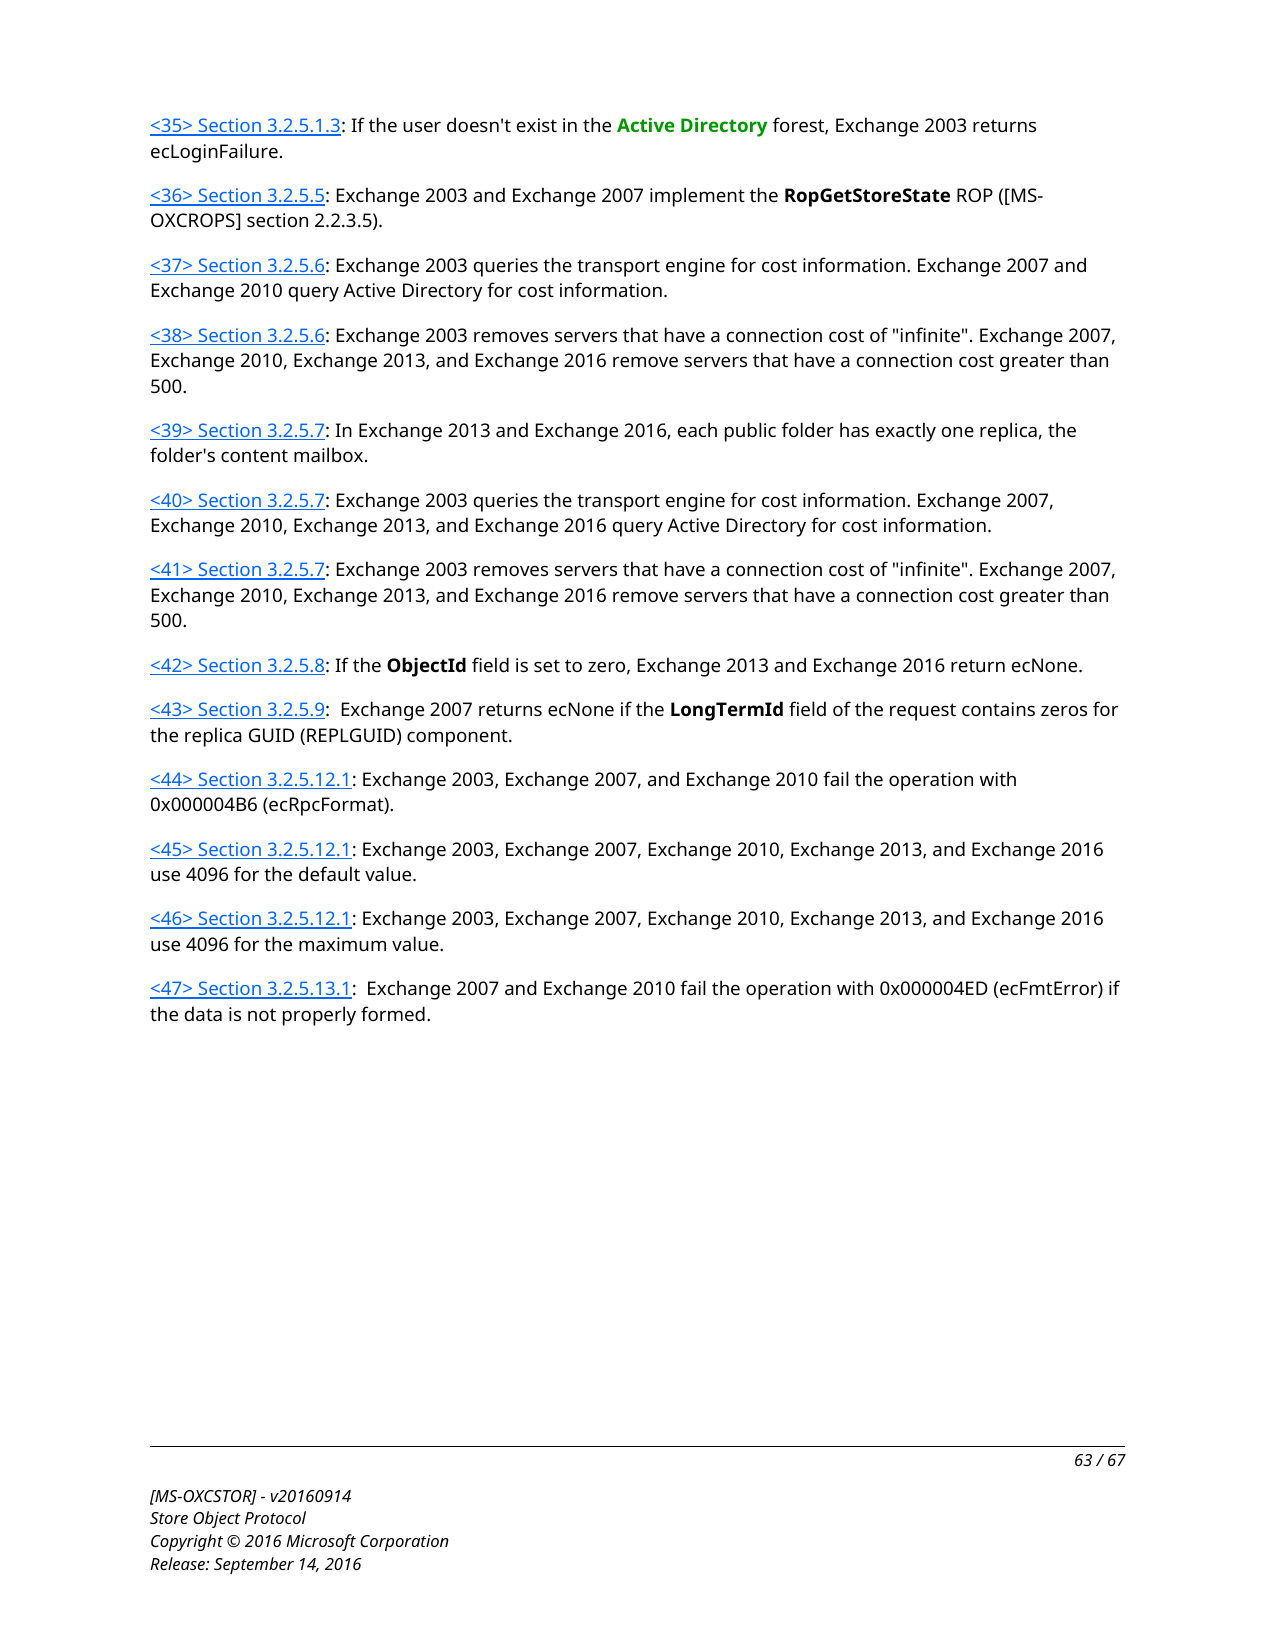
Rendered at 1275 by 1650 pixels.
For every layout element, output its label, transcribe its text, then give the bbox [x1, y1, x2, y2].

text <45> Section 3.2.5.12.1: Exchange 2003, Exchange 2007, Exchange 2010, Exchange 2013, and Exchange 2016 use 4096 for the default value. [150, 836, 1125, 887]
text <38> Section 3.2.5.6: Exchange 2003 removes servers that have a connection cost of "infinite". Exchange 2007, Exchange 2010, Exchange 2013, and Exchange 2016 remove servers that have a connection cost greater than 500. [150, 322, 1125, 398]
text <35> Section 3.2.5.1.3: If the user doesn't exist in the Active Directory forest, Exchange 2003 returns ecLoginFailure. [150, 112, 1125, 163]
text <40> Section 3.2.5.7: Exchange 2003 queries the transport engine for cost information. Exchange 2007, Exchange 2010, Exchange 2013, and Exchange 2016 query Active Directory for cost information. [150, 487, 1125, 538]
text <46> Section 3.2.5.12.1: Exchange 2003, Exchange 2007, Exchange 2010, Exchange 2013, and Exchange 2016 use 4096 for the maximum value. [150, 906, 1125, 957]
text <42> Section 3.2.5.8: If the ObjectId field is set to zero, Exchange 2013 and Exchange 2016 return ecNone. [150, 652, 1125, 678]
text <36> Section 3.2.5.5: Exchange 2003 and Exchange 2007 implement the RopGetStoreState ROP ([MS-OXCROPS] section 2.2.3.5). [150, 182, 1125, 233]
text <43> Section 3.2.5.9: Exchange 2007 returns ecNone if the LongTermId field of the request contains zeros for the replica GUID (REPLGUID) component. [150, 696, 1125, 747]
text <47> Section 3.2.5.13.1: Exchange 2007 and Exchange 2010 fail the operation with 0x000004ED (ecFmtError) if the data is not properly formed. [150, 976, 1125, 1027]
text <37> Section 3.2.5.6: Exchange 2003 queries the transport engine for cost information. Exchange 2007 and Exchange 2010 query Active Directory for cost information. [150, 252, 1125, 303]
text <39> Section 3.2.5.7: In Exchange 2013 and Exchange 2016, each public folder has exactly one replica, the folder's content mailbox. [150, 417, 1125, 468]
text <44> Section 3.2.5.12.1: Exchange 2003, Exchange 2007, and Exchange 2010 fail the operation with 0x000004B6 (ecRpcFormat). [150, 766, 1125, 817]
text <41> Section 3.2.5.7: Exchange 2003 removes servers that have a connection cost of "infinite". Exchange 2007, Exchange 2010, Exchange 2013, and Exchange 2016 remove servers that have a connection cost greater than 500. [150, 557, 1125, 633]
